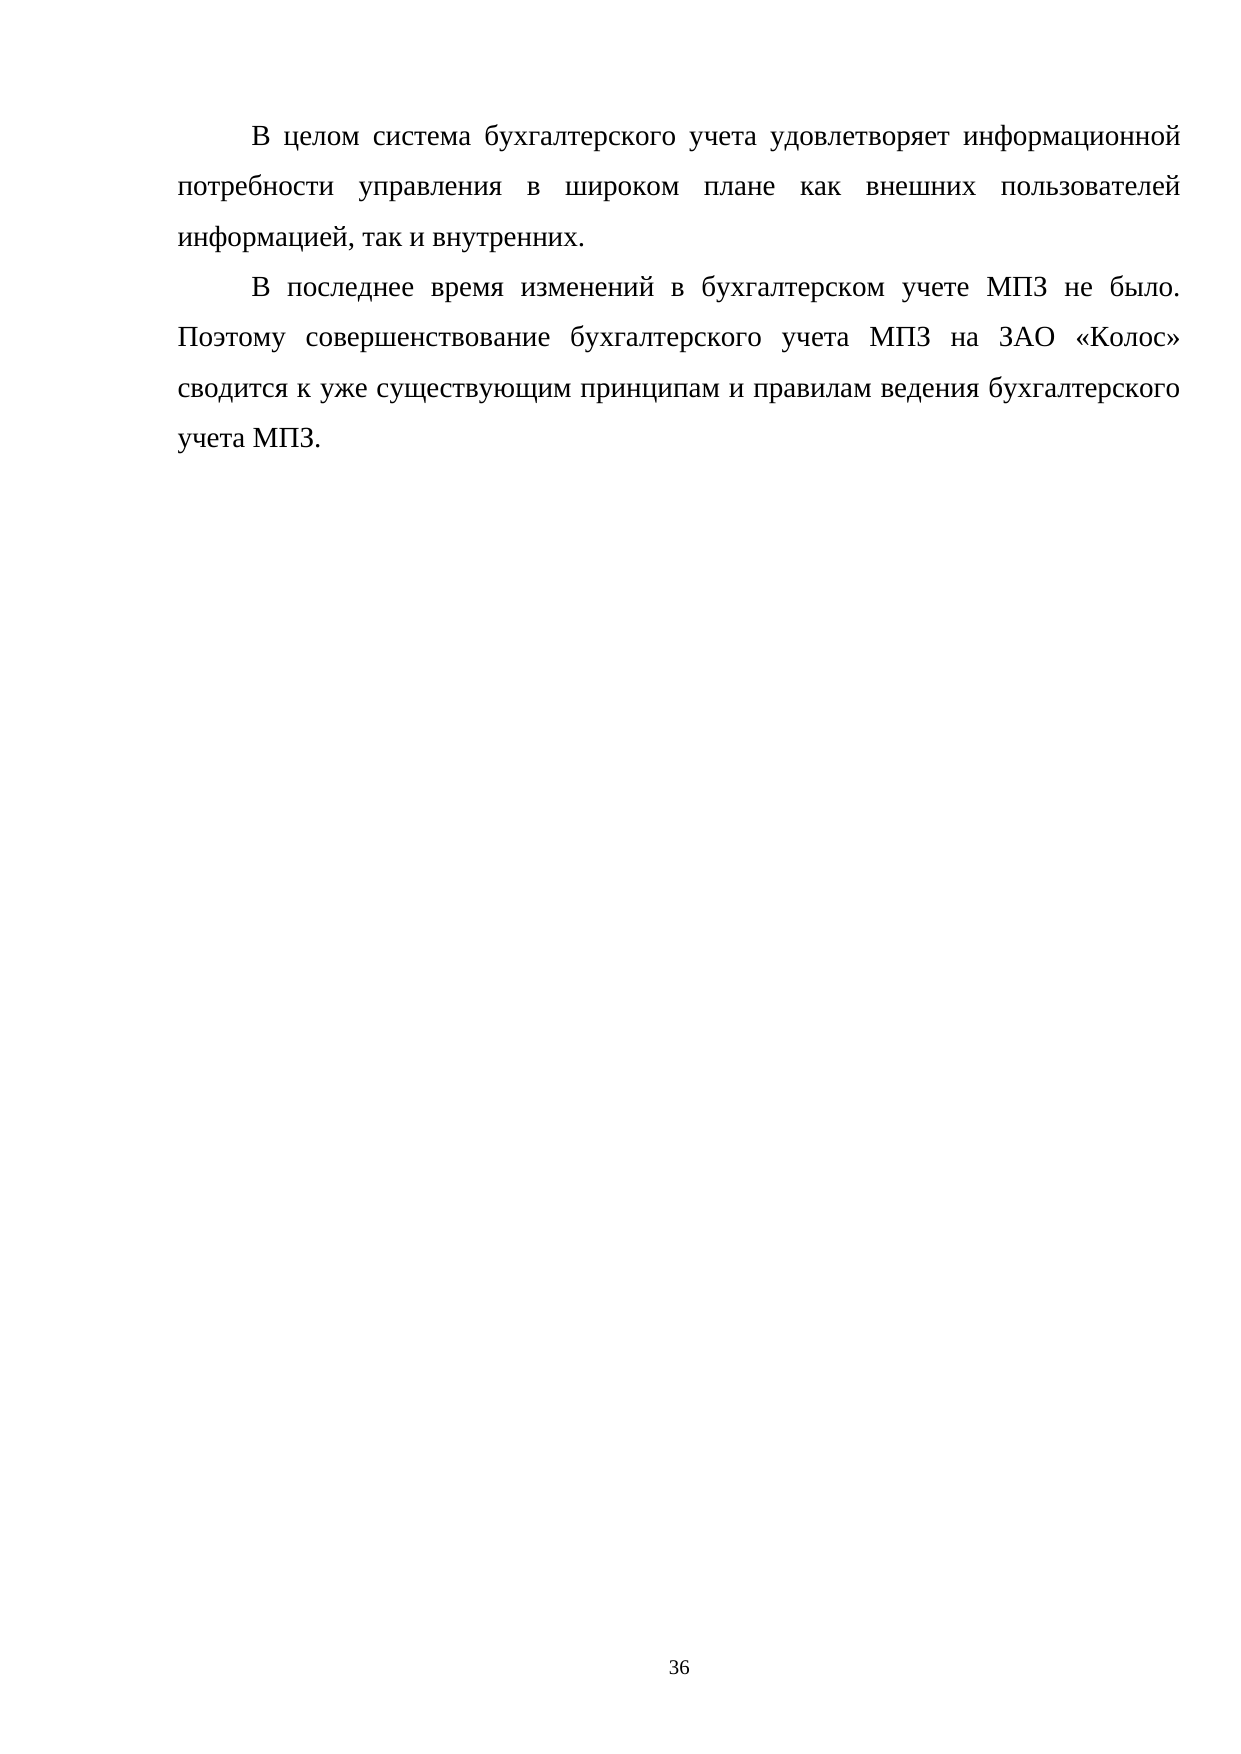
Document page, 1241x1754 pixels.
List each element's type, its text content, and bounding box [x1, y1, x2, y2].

text В целом система бухгалтерского учета удовлетворяет информационной потребности управления в широком плане как внешних пользователей информацией, так и внутренних. [177, 118, 1181, 252]
text В последнее время изменений в бухгалтерском учете МПЗ не было. Поэтому совершенствование бухгалтерского учета МПЗ на ЗАО «Колос» сводится к уже существующим принципам и правилам ведения бухгалтерского учета МПЗ. [177, 269, 1181, 453]
